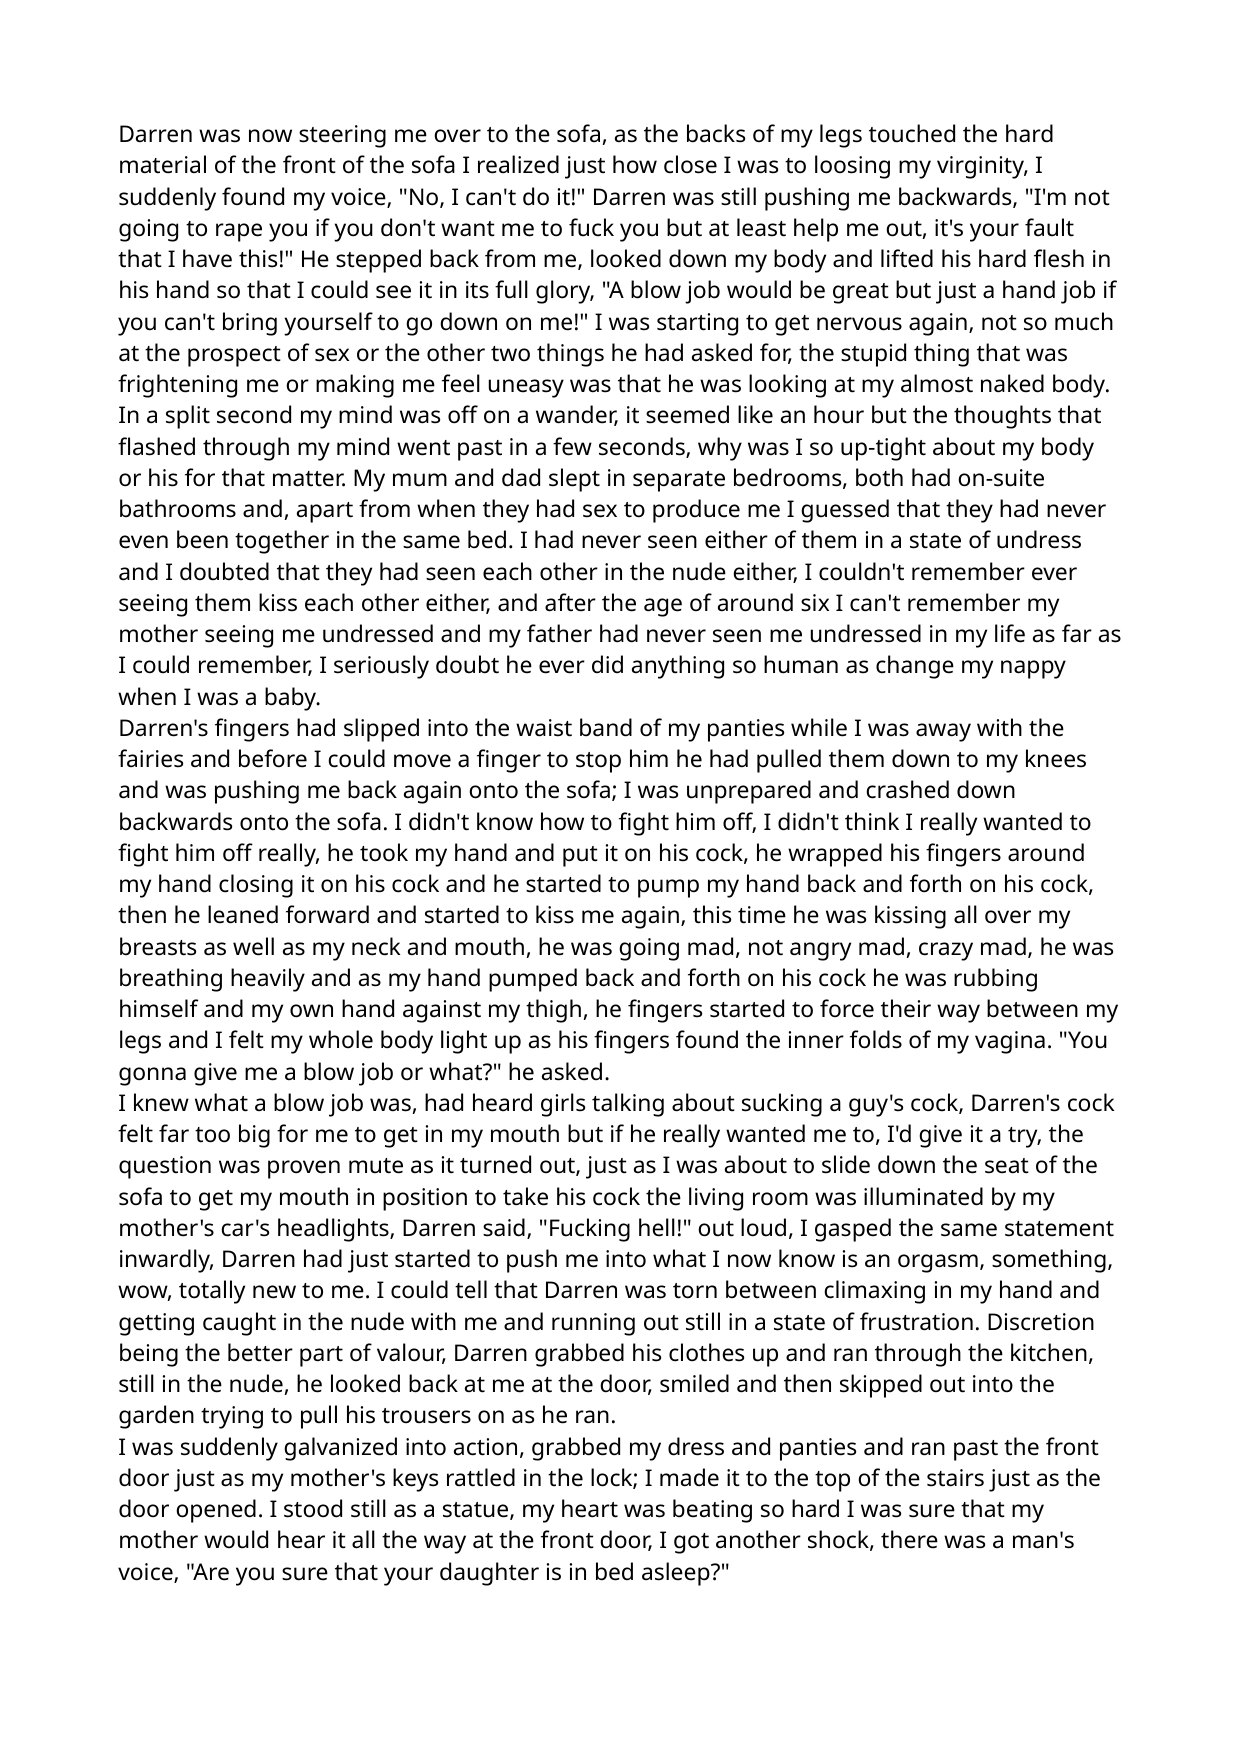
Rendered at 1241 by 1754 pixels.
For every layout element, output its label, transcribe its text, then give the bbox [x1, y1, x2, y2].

text In a split second my mind was off on a wander, it seemed like an hour but the thoughts that flashed through my mind went past in a few seconds, why was I so up-tight about my body or his for that matter. My mum and dad slept in separate bedrooms, both had on-suite bathrooms and, apart from when they had sex to produce me I guessed that they had never even been together in the same bed. I had never seen either of them in a state of undress and I doubted that they had seen each other in the nude either, I couldn't remember ever seeing them kiss each other either, and after the age of around six I can't remember my mother seeing me undressed and my father had never seen me undressed in my life as far as I could remember, I seriously doubt he ever did anything so human as change my nappy when I was a baby. [118, 399, 1122, 712]
text I knew what a blow job was, had heard girls talking about sucking a guy's cock, Darren's cock felt far too big for me to get in my mouth but if he really wanted me to, I'd give it a try, the question was proven mute as it turned out, just as I was about to slide down the seat of the sofa to get my mouth in position to take his cock the living room was illuminated by my mother's car's headlights, Darren said, "Fucking hell!" out loud, I gasped the same statement inwardly, Darren had just started to push me into what I now know is an orgasm, something, wow, totally new to me. I could tell that Darren was torn between climaxing in my hand and getting caught in the nude with me and running out still in a state of frustration. Discretion being the better part of valour, Darren grabbed his clothes up and ran through the kitchen, still in the nude, he looked back at me at the door, smiled and then skipped out into the garden trying to pull his trousers on as he ran. [118, 1087, 1122, 1431]
text I was suddenly galvanized into action, grabbed my dress and panties and ran past the front door just as my mother's keys rattled in the lock; I made it to the top of the stairs just as the door opened. I stood still as a statue, my heart was beating so hard I was sure that my mother would hear it all the way at the front door, I got another shock, there was a man's voice, "Are you sure that your daughter is in bed asleep?" [118, 1431, 1122, 1587]
text Darren was now steering me over to the sofa, as the backs of my legs touched the hard material of the front of the sofa I realized just how close I was to loosing my virginity, I suddenly found my voice, "No, I can't do it!" Darren was still pushing me backwards, "I'm not going to rape you if you don't want me to fuck you but at least help me out, it's your fault that I have this!" He stepped back from me, looked down my body and lifted his hard flesh in his hand so that I could see it in its full glory, "A blow job would be great but just a hand job if you can't bring yourself to go down on me!" I was starting to get nervous again, not so much at the prospect of sex or the other two things he had asked for, the stupid thing that was frightening me or making me feel uneasy was that he was looking at my almost naked body. [118, 118, 1122, 399]
text Darren's fingers had slipped into the waist band of my panties while I was away with the fairies and before I could move a finger to stop him he had pulled them down to my knees and was pushing me back again onto the sofa; I was unprepared and crashed down backwards onto the sofa. I didn't know how to fight him off, I didn't think I really wanted to fight him off really, he took my hand and put it on his cock, he wrapped his fingers around my hand closing it on his cock and he started to pump my hand back and forth on his cock, then he leaned forward and started to kiss me again, this time he was kissing all over my breasts as well as my neck and mouth, he was going mad, not angry mad, crazy mad, he was breathing heavily and as my hand pumped back and forth on his cock he was rubbing himself and my own hand against my thigh, he fingers started to force their way between my legs and I felt my whole body light up as his fingers found the inner folds of my vagina. "You gonna give me a blow job or what?" he asked. [118, 712, 1122, 1087]
